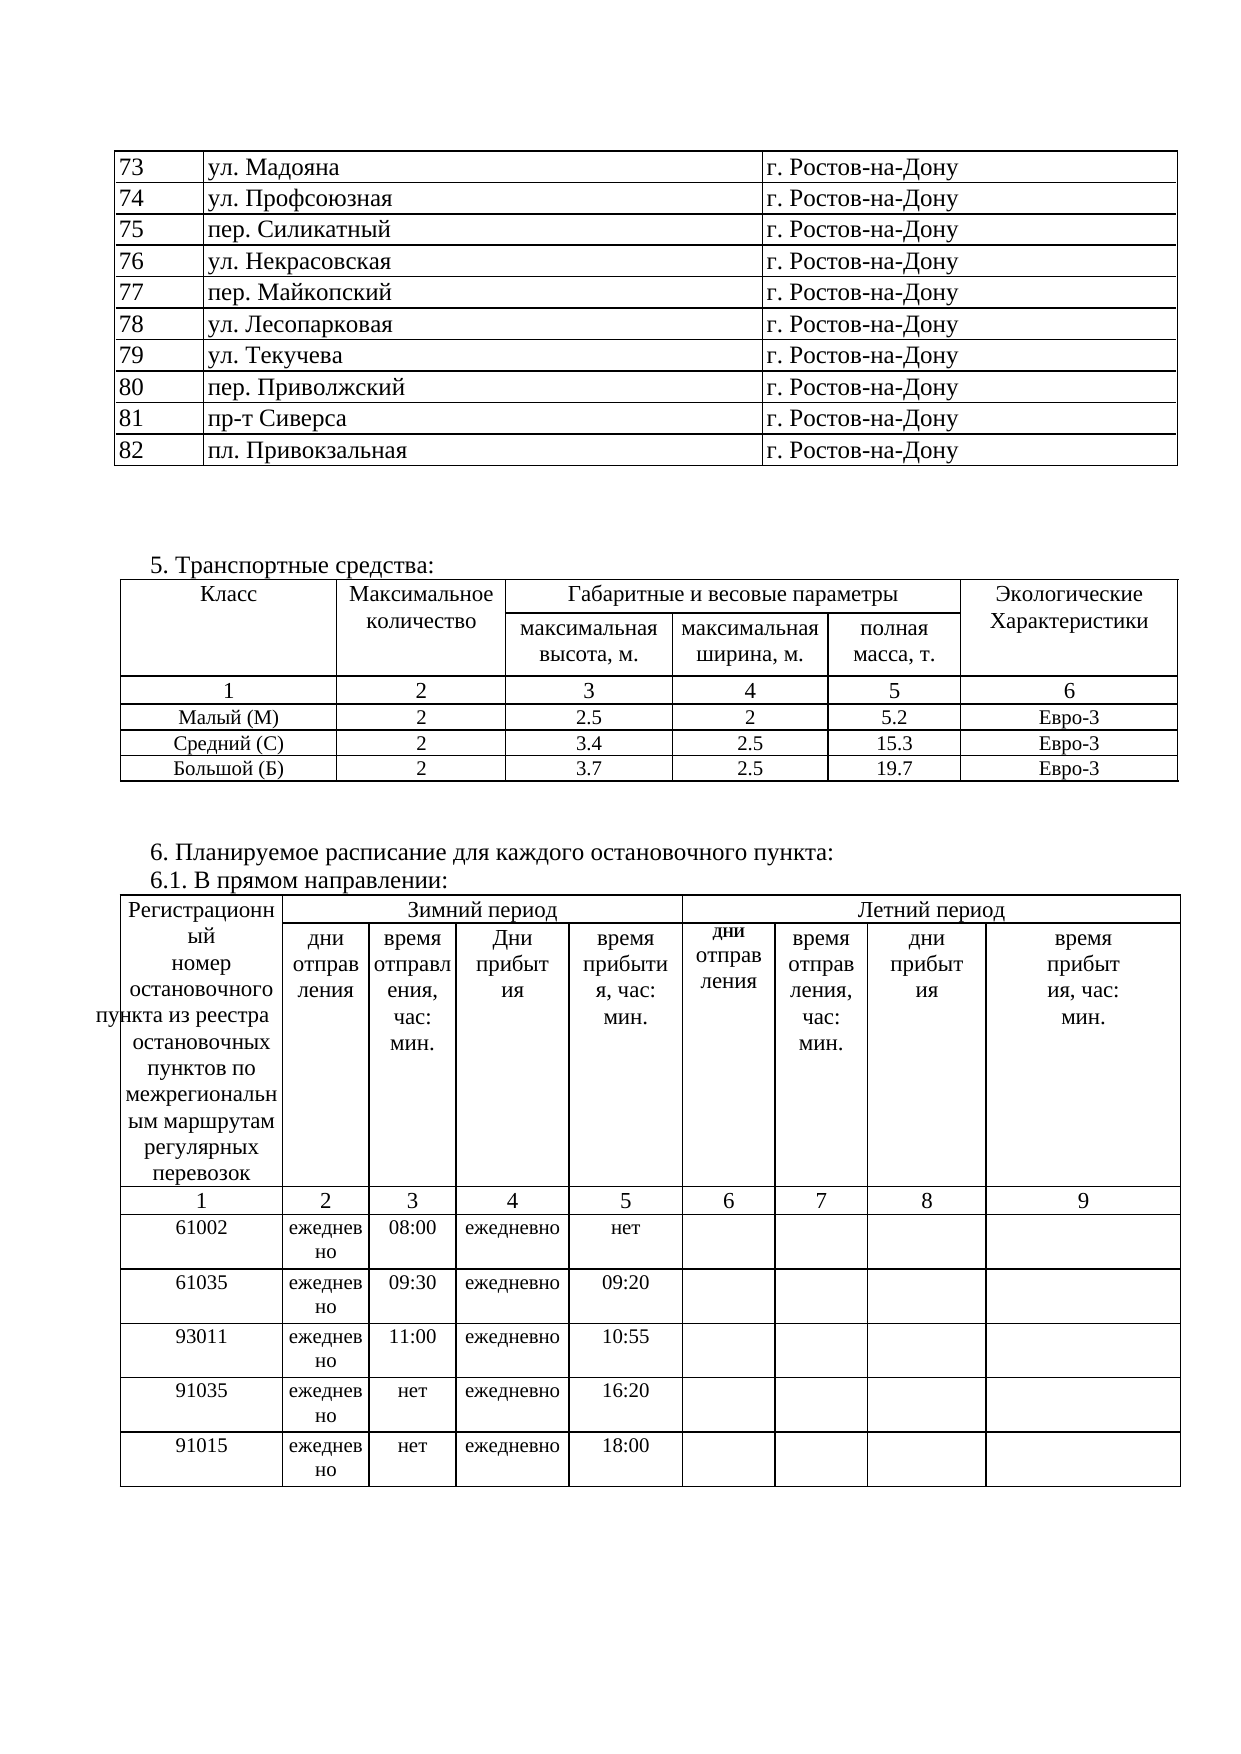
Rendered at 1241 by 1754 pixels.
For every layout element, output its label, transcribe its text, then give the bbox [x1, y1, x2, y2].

table_cell 3.7 [506, 756, 672, 780]
table_cell нет [570, 1215, 682, 1268]
table_cell Евро-3 [961, 731, 1177, 754]
table_header Максимальное количество [337, 580, 505, 675]
table_cell 80 [115, 371, 203, 402]
table_cell пер. Майкопский [204, 277, 762, 307]
table_cell ежедневно [283, 1433, 368, 1486]
table_cell [776, 1215, 867, 1268]
table_cell ул. Лесопарковая [204, 309, 762, 339]
table_cell [683, 1324, 774, 1377]
table_cell Большой (Б) [121, 756, 336, 780]
table_cell нет [370, 1433, 455, 1486]
table_cell 2 [283, 1187, 368, 1214]
table_cell 19.7 [829, 756, 960, 780]
table_cell [868, 1378, 985, 1431]
table_cell ежедневно [457, 1433, 568, 1486]
table_cell 7 [776, 1187, 867, 1214]
table_cell г. Ростов-на-Дону [763, 181, 1177, 213]
table_cell 1 [121, 677, 336, 703]
table_cell максимальная высота, м. [506, 614, 672, 675]
table_cell [683, 1215, 774, 1268]
table_header Зимний период [283, 896, 682, 922]
table_cell г. Ростов-на-Дону [763, 276, 1177, 307]
table_cell 15.3 [829, 731, 960, 754]
table_header Регистрационный номер остановочного пункта из реестра остановочных пунктов по межрегиональным маршрутам регулярных перевозок [121, 896, 282, 1186]
table_cell [868, 1270, 985, 1322]
table_cell ДНИ отправ ления [683, 924, 774, 1186]
table_cell 11:00 [370, 1324, 455, 1377]
table_cell [868, 1215, 985, 1268]
table_cell пр-т Сиверса [204, 403, 762, 433]
table_cell ежедневно [283, 1215, 368, 1268]
table_cell г. Ростов-на-Дону [763, 339, 1177, 370]
text 6.1. В прямом направлении: [150, 866, 1090, 894]
table_cell г. Ростов-на-Дону [763, 370, 1177, 402]
table_cell ежедневно [457, 1215, 568, 1268]
table_cell время отправл ения, час: мин. [370, 924, 455, 1186]
table_cell г. Ростов-на-Дону [763, 433, 1177, 464]
table_cell 10:55 [570, 1324, 682, 1377]
table_cell время отправ ления, час: мин. [776, 924, 867, 1186]
table_cell [683, 1433, 774, 1486]
table_cell 75 [115, 214, 203, 244]
table_cell 93011 [121, 1324, 282, 1377]
text 6. Планируемое расписание для каждого остановочного пункта: [150, 837, 1090, 866]
table_cell [683, 1270, 774, 1322]
table_cell 2.5 [506, 705, 672, 729]
table_cell 4 [673, 677, 827, 703]
table_cell 91035 [121, 1378, 282, 1431]
table_cell г. Ростов-на-Дону [763, 244, 1177, 276]
table_cell [776, 1270, 867, 1322]
table_cell 2 [337, 756, 505, 780]
table_cell 61035 [121, 1270, 282, 1322]
table_cell 3.4 [506, 731, 672, 754]
table_cell Средний (С) [121, 731, 336, 754]
table_cell 1 [121, 1187, 282, 1214]
table_cell 3 [506, 677, 672, 703]
table_cell ул. Профсоюзная [204, 183, 762, 213]
table_cell ежедневно [283, 1378, 368, 1431]
table_cell [776, 1433, 867, 1486]
table_cell 5 [829, 677, 960, 703]
table_cell ежедневно [457, 1270, 568, 1322]
table_cell г. Ростов-на-Дону [763, 307, 1177, 339]
table_cell [987, 1378, 1180, 1431]
table_cell 6 [961, 677, 1177, 703]
table_cell 3 [370, 1187, 455, 1214]
table_cell 61002 [121, 1215, 282, 1268]
table_header Класс [121, 580, 336, 675]
table_cell 78 [115, 308, 203, 339]
table_cell [987, 1270, 1180, 1322]
table_cell время прибыт ия, час: мин. [987, 924, 1180, 1186]
table_cell 2 [337, 705, 505, 729]
table_cell 09:20 [570, 1270, 682, 1322]
table_header Габаритные и весовые параметры [506, 580, 960, 612]
table_cell 77 [115, 277, 203, 307]
table_cell 5 [570, 1187, 682, 1214]
table_cell [776, 1378, 867, 1431]
table_cell [987, 1215, 1180, 1268]
table_cell 6 [683, 1187, 774, 1214]
table_cell 4 [457, 1187, 568, 1214]
table_cell 8 [868, 1187, 985, 1214]
table_cell 91015 [121, 1433, 282, 1486]
table_cell ул. Текучева [204, 340, 762, 370]
table_cell Евро-3 [961, 705, 1177, 729]
text 5. Транспортные средства: [150, 550, 1090, 579]
table_cell 74 [115, 183, 203, 213]
table_header Экологические Характеристики [961, 580, 1177, 675]
table_header Летний период [683, 896, 1180, 922]
table_cell время прибыти я, час: мин. [570, 924, 682, 1186]
table_cell 79 [115, 340, 203, 370]
table_cell ежедневно [283, 1270, 368, 1322]
table_cell ежедневно [457, 1324, 568, 1377]
table_cell 5.2 [829, 705, 960, 729]
table_cell пл. Привокзальная [204, 435, 762, 464]
table_cell 73 [115, 152, 203, 181]
table_cell 18:00 [570, 1433, 682, 1486]
table_cell 9 [987, 1187, 1180, 1214]
table_cell пер. Приволжский [204, 372, 762, 402]
table_cell 2 [337, 677, 505, 703]
table_cell 2 [337, 731, 505, 754]
table_cell ежедневно [457, 1378, 568, 1431]
table_cell г. Ростов-на-Дону [763, 213, 1177, 244]
table_cell [987, 1433, 1180, 1486]
table_cell [868, 1324, 985, 1377]
table_cell полная масса, т. [829, 614, 960, 675]
table_cell [987, 1324, 1180, 1377]
table_cell дни отправ ления [283, 924, 368, 1186]
table_cell [776, 1324, 867, 1377]
table_cell [683, 1378, 774, 1431]
table_cell ежедневно [283, 1324, 368, 1377]
table_cell ул. Некрасовская [204, 246, 762, 276]
table_cell 2 [673, 705, 827, 729]
table_cell [868, 1433, 985, 1486]
table_cell Малый (М) [121, 705, 336, 729]
table_cell г. Ростов-на-Дону [763, 402, 1177, 433]
table_cell г. Ростов-на-Дону [763, 152, 1177, 181]
table_cell дни прибыт ия [868, 924, 985, 1186]
table_cell 76 [115, 245, 203, 276]
table_cell пер. Силикатный [204, 215, 762, 244]
table_cell 2.5 [673, 731, 827, 754]
table_cell 82 [115, 434, 203, 464]
table_cell 81 [115, 403, 203, 433]
table_cell Евро-3 [961, 756, 1177, 780]
table_cell максимальная ширина, м. [673, 614, 827, 675]
table_cell 09:30 [370, 1270, 455, 1322]
table_cell Дни прибыт ия [457, 924, 568, 1186]
table_cell 08:00 [370, 1215, 455, 1268]
table_cell 2.5 [673, 756, 827, 780]
table_cell нет [370, 1378, 455, 1431]
table_cell 16:20 [570, 1378, 682, 1431]
table_cell ул. Мадояна [204, 152, 762, 181]
